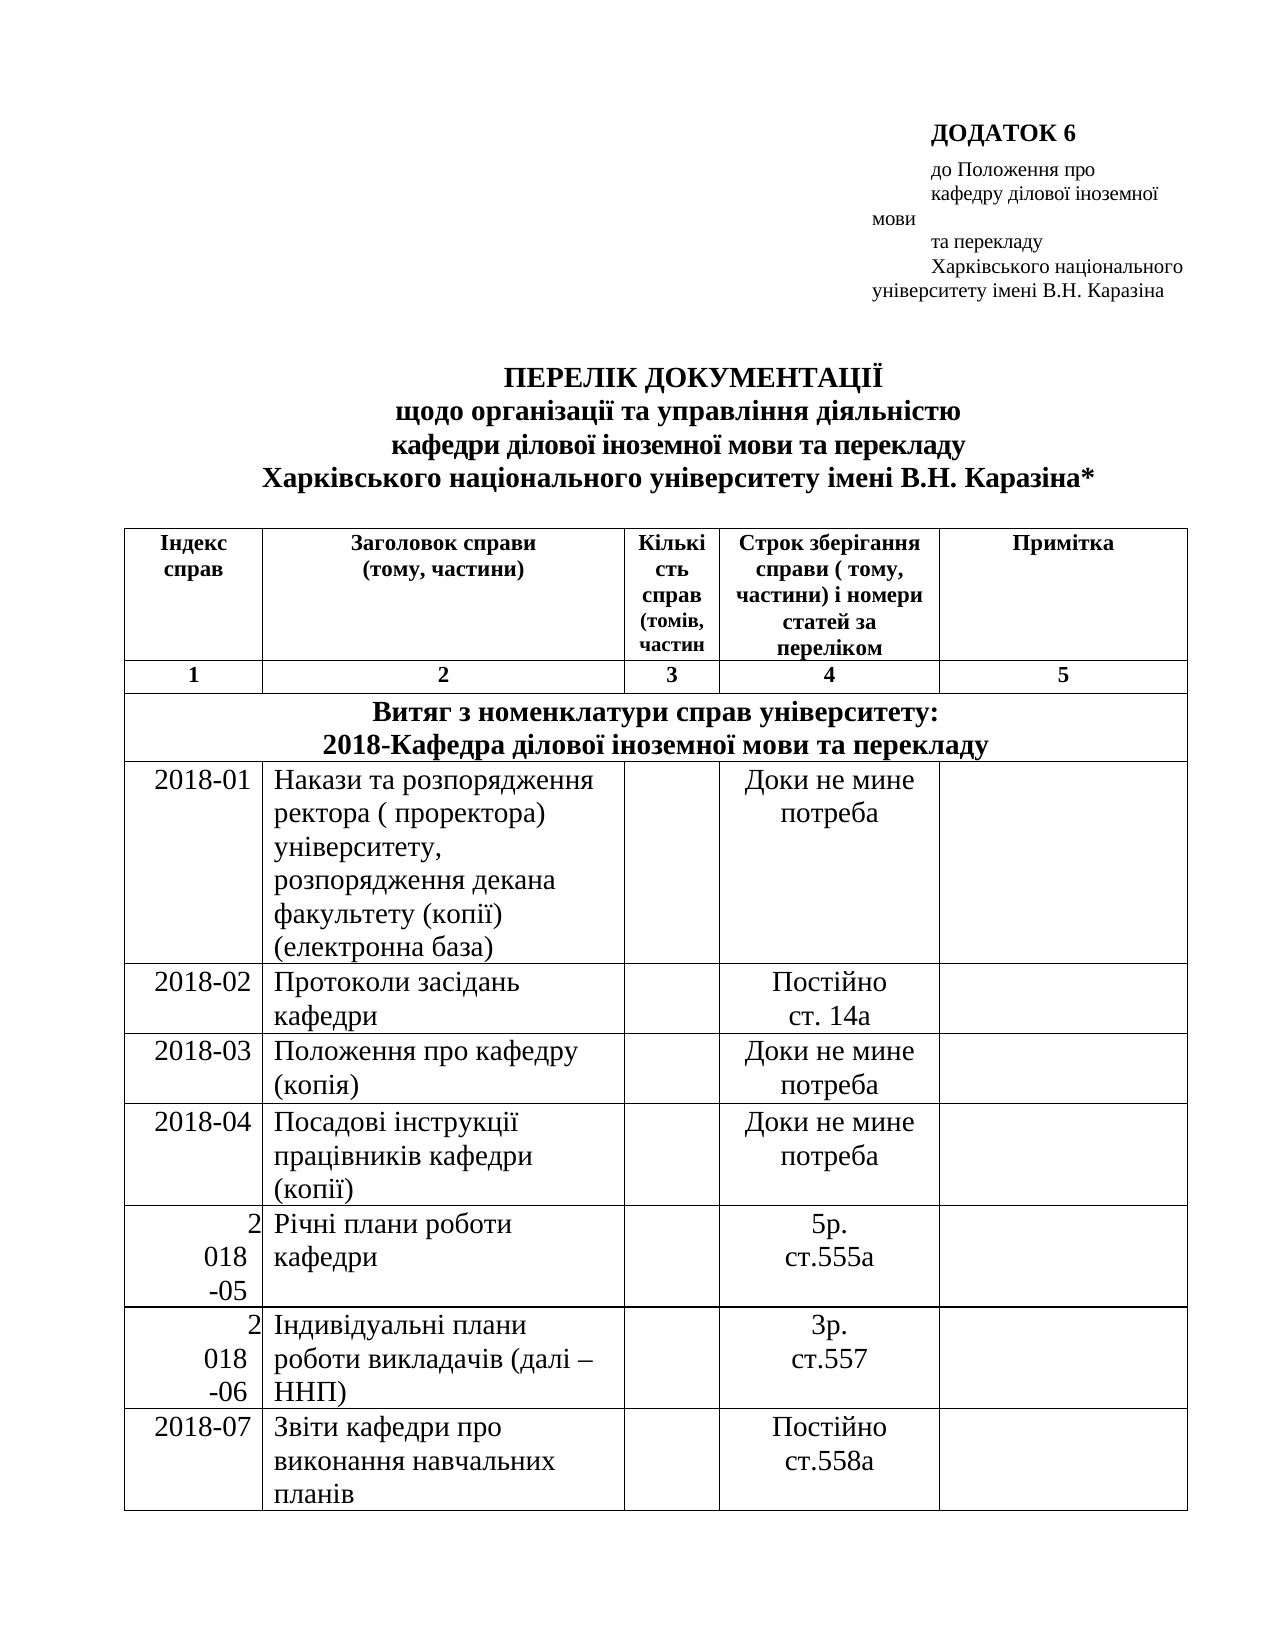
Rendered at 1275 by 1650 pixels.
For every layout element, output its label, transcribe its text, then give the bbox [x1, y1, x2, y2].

text Харківського національного університету імені В.Н. Каразіна [872, 253, 1198, 302]
table_cell 2018-03 [125, 1034, 262, 1103]
table_cell [625, 1206, 719, 1306]
table_cell 5р. ст.555а [720, 1206, 939, 1306]
table_header Кількість справ (томів,частин [625, 529, 719, 660]
table_cell 3 [625, 661, 719, 693]
table_cell [940, 1206, 1187, 1306]
table_cell Накази та розпорядження ректора ( проректора) університету, розпорядження декана факультету (копії) (електронна база) [263, 762, 624, 963]
table_cell 3р. ст.557 [720, 1308, 939, 1408]
table_header Заголовок справи (тому, частини) [263, 529, 624, 660]
table_cell [625, 762, 719, 963]
table_cell [940, 964, 1187, 1032]
table_cell [625, 1104, 719, 1205]
table_cell 2018-05 [125, 1206, 262, 1306]
table_cell [940, 1409, 1187, 1510]
table_cell 2018-07 [125, 1409, 262, 1510]
table_cell Індивідуальні плани роботи викладачів (далі – ННП) [263, 1308, 624, 1408]
table_cell 5 [940, 661, 1187, 693]
subtitle Харківського національного університету імені В.Н. Каразіна* [136, 461, 1162, 494]
subtitle кафедри ділової іноземної мови та перекладу [136, 427, 1162, 461]
table_cell [625, 1409, 719, 1510]
table_cell 1 [125, 661, 262, 693]
table_cell Постійно ст. 14а [720, 964, 939, 1032]
table_header Примітка [940, 529, 1187, 660]
table_cell [625, 1034, 719, 1103]
table_cell Доки не мине потреба [720, 1104, 939, 1205]
table_cell Доки не мине потреба [720, 762, 939, 963]
table_header Строк зберігання справи ( тому, частини) і номери статей за переліком [720, 529, 939, 660]
table_cell [940, 1308, 1187, 1408]
table_cell 2018-06 [125, 1308, 262, 1408]
table_cell 2 [263, 661, 624, 693]
table_cell [940, 1034, 1187, 1103]
table_cell [940, 762, 1187, 963]
subtitle щодо організації та управління діяльністю [136, 393, 1162, 427]
text та перекладу [872, 229, 1198, 253]
table_cell 4 [720, 661, 939, 693]
text ДОДАТОК 6 [872, 118, 1198, 147]
table_cell Річні плани роботи кафедри [263, 1206, 624, 1306]
table_cell Положення про кафедру (копія) [263, 1034, 624, 1103]
table_cell Посадові інструкції працівників кафедри (копії) [263, 1104, 624, 1205]
table_header Індекс справ [125, 529, 262, 660]
subtitle ПЕРЕЛІК ДОКУМЕНТАЦІЇ [136, 360, 1192, 393]
table_cell 2018-01 [125, 762, 262, 963]
table_cell 2018-02 [125, 964, 262, 1032]
table_cell [625, 1308, 719, 1408]
table_cell Постійно ст.558а [720, 1409, 939, 1510]
table_cell [625, 964, 719, 1032]
table_cell [940, 1104, 1187, 1205]
table_cell 2018-04 [125, 1104, 262, 1205]
table_cell Звіти кафедри про виконання навчальних планів [263, 1409, 624, 1510]
text до Положення про [872, 157, 1198, 181]
text кафедру ділової іноземної мови [872, 181, 1198, 229]
table_cell Доки не мине потреба [720, 1034, 939, 1103]
table_cell Протоколи засідань кафедри [263, 964, 624, 1032]
table_cell Витяг з номенклатури справ університету: 2018-Кафедра ділової іноземної мови та перекладу [125, 694, 1187, 761]
